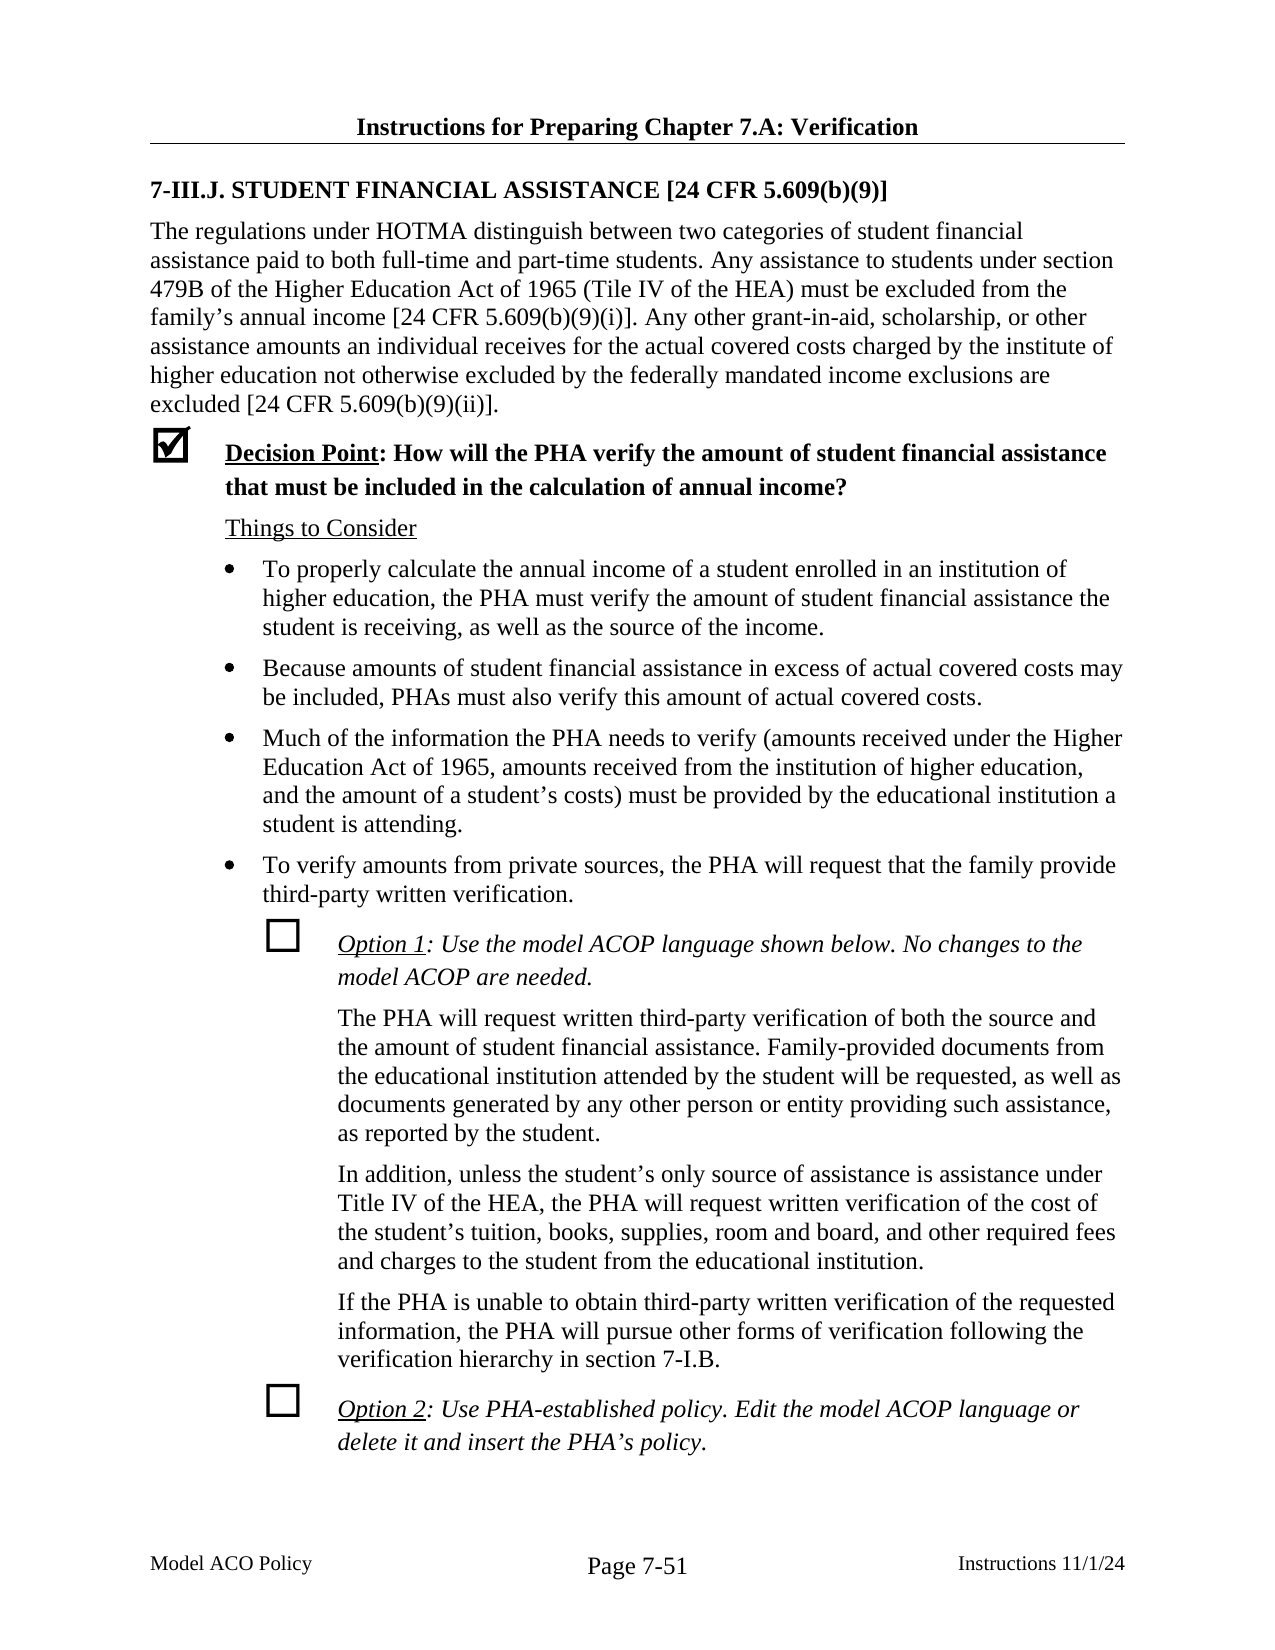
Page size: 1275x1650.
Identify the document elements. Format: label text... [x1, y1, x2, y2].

list Much of the information the PHA needs to verify (amounts received under the Higher Education Act of 1965, amounts received from the institution of higher education, and the amount of a student’s costs) must be provided by the educational institution a student is attending. [225, 723, 1125, 838]
text Option 2: Use PHA-established policy. Edit the model ACOP language or delete it and insert the PHA’s policy. [262, 1386, 1125, 1456]
text 7-III.J. STUDENT FINANCIAL ASSISTANCE [24 CFR 5.609(b)(9)] [150, 175, 1125, 204]
text The regulations under HOTMA distinguish between two categories of student financial assistance paid to both full-time and part-time students. Any assistance to students under section 479B of the Higher Education Act of 1965 (Tile IV of the HEA) must be excluded from the family’s annual income [24 CFR 5.609(b)(9)(i)]. Any other grant-in-aid, scholarship, or other assistance amounts an individual receives for the actual covered costs charged by the institute of higher education not otherwise excluded by the federally mandated income exclusions are excluded [24 CFR 5.609(b)(9)(ii)]. [150, 216, 1125, 417]
list To properly calculate the annual income of a student enrolled in an institution of higher education, the PHA must verify the amount of student financial assistance the student is receiving, as well as the source of the income. [225, 554, 1125, 640]
text In addition, unless the student’s only source of assistance is assistance under Title IV of the HEA, the PHA will request written verification of the cost of the student’s tuition, books, supplies, room and board, and other required fees and charges to the student from the educational institution. [337, 1159, 1125, 1274]
text Option 1: Use the model ACOP language shown below. No changes to the model ACOP are needed. [262, 920, 1125, 991]
list Because amounts of student financial assistance in excess of actual covered costs may be included, PHAs must also verify this amount of actual covered costs. [225, 653, 1125, 710]
list To verify amounts from private sources, the PHA will request that the family provide third-party written verification. [225, 850, 1125, 908]
text If the PHA is unable to obtain third-party written verification of the requested information, the PHA will pursue other forms of verification following the verification hierarchy in section 7-I.B. [337, 1287, 1125, 1373]
text Things to Consider [225, 513, 1125, 542]
text Decision Point: How will the PHA verify the amount of student financial assistance that must be included in the calculation of annual income? [150, 430, 1125, 500]
text The PHA will request written third-party verification of both the source and the amount of student financial assistance. Family-provided documents from the educational institution attended by the student will be requested, as well as documents generated by any other person or entity providing such assistance, as reported by the student. [337, 1003, 1125, 1147]
